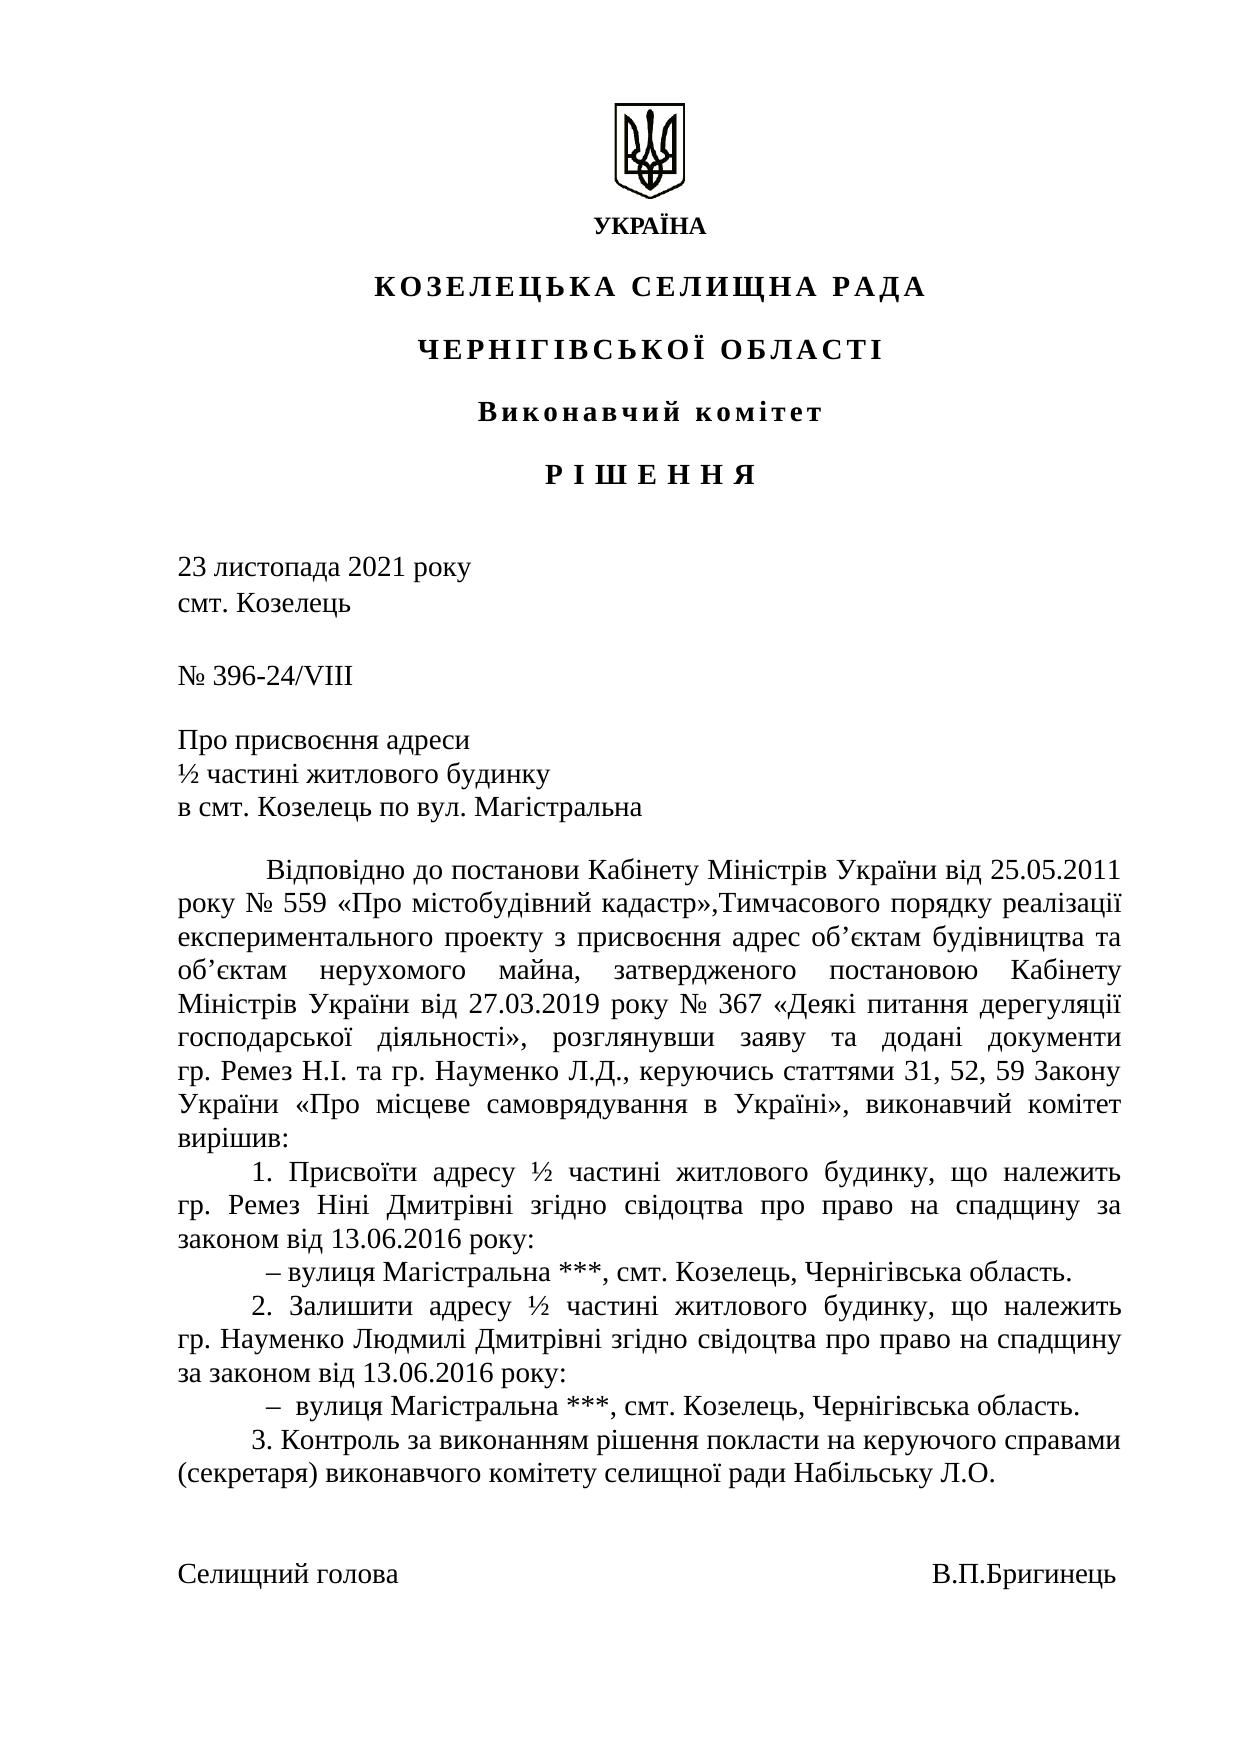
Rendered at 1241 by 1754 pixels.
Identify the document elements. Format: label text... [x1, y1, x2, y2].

text Виконавчий комітет [177, 394, 1122, 428]
text Відповідно до постанови Кабінету Міністрів України від 25.05.2011 року № 559 «Про містобудівний кадастр»,Тимчасового порядку реалізації експериментального проекту з присвоєння адрес об’єктам будівництва та об’єктам нерухомого майна, затвердженого постановою Кабінету Міністрів України від 27.03.2019 року № 367 «Деякі питання дерегуляції господарської діяльності», розглянувши заяву та додані документи гр. Ремез Н.І. та гр. Науменко Л.Д., керуючись статтями 31, 52, 59 Закону України «Про місцеве самоврядування в Україні», виконавчий комітет вирішив: [177, 852, 1122, 1154]
text Про присвоєння адреси [177, 722, 1122, 756]
text – вулиця Магістральна ***, смт. Козелець, Чернігівська область. [177, 1254, 1122, 1288]
text ЧЕРНІГІВСЬКОЇ ОБЛАСТІ [177, 332, 1122, 365]
list вулиця Магістральна ***, смт. Козелець, Чернігівська область. [177, 1388, 1122, 1422]
picture [614, 103, 685, 199]
text 3. Контроль за виконанням рішення покласти на керуючого справами (секретаря) виконавчого комітету селищної ради Набільську Л.О. [177, 1422, 1122, 1489]
text ½ частині житлового будинку [177, 756, 1122, 789]
text Україна [177, 211, 1122, 240]
text 1. Присвоїти адресу ½ частині житлового будинку, що належить гр. Ремез Ніні Дмитрівні згідно свідоцтва про право на спадщину за законом від 13.06.2016 року: [177, 1154, 1122, 1254]
text КОЗЕЛЕЦЬКА СЕЛИЩНА РАДА [177, 269, 1122, 303]
text № 396-24/VIII [177, 658, 1122, 691]
text 2. Залишити адресу ½ частині житлового будинку, що належить гр. Науменко Людмилі Дмитрівні згідно свідоцтва про право на спадщину за законом від 13.06.2016 року: [177, 1288, 1122, 1388]
text Селищний голова В.П.Бригинець [177, 1556, 1122, 1590]
text в смт. Козелець по вул. Магістральна [177, 789, 1122, 823]
text смт. Козелець [177, 585, 1122, 619]
text РІШЕННЯ [177, 457, 1122, 491]
text 23 листопада 2021 року [177, 549, 1122, 583]
